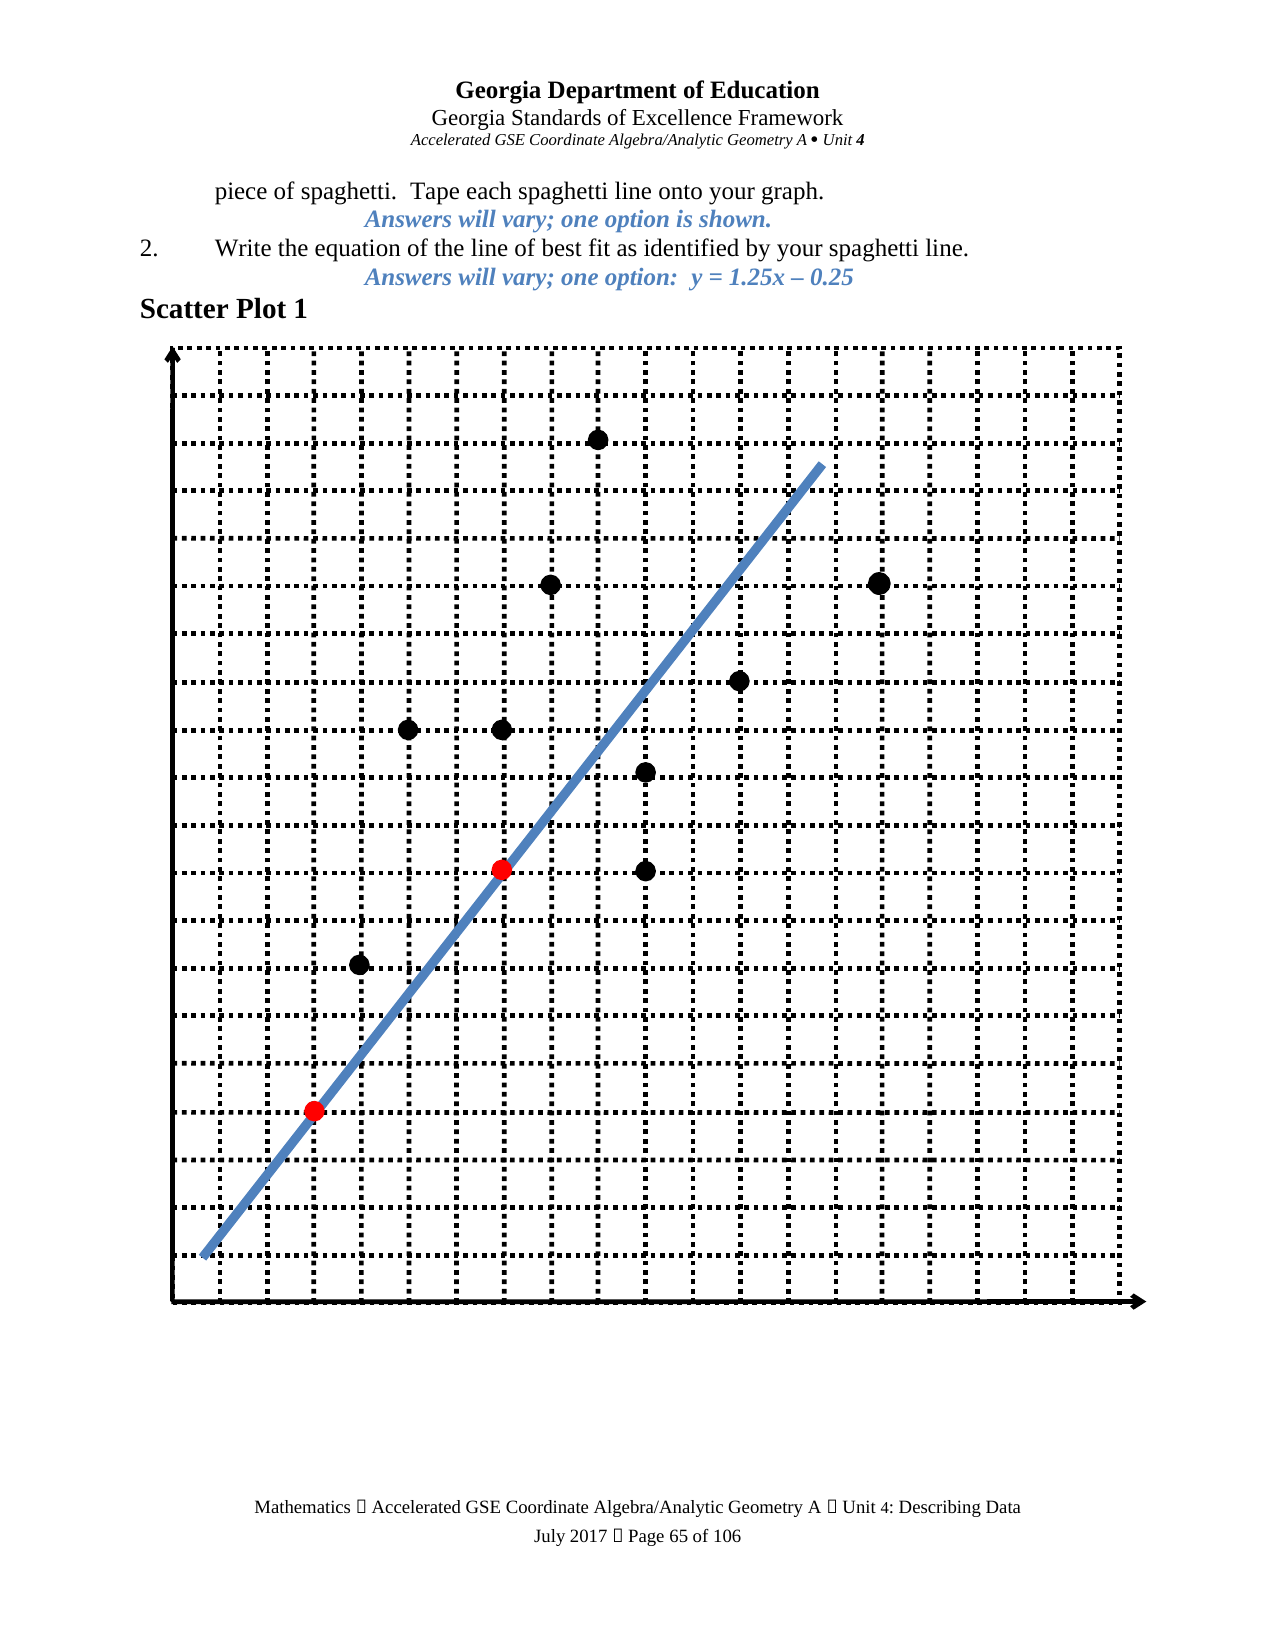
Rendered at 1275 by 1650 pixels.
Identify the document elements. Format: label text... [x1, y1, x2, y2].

text Scatter Plot 1 [139, 291, 1133, 324]
text Answers will vary; one option: y = 1.25x – 0.25 [139, 262, 1135, 291]
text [139, 176, 1137, 204]
text 2. Write the equation of the line of best fit as identified by your spaghetti line. [139, 233, 1135, 262]
text Answers will vary; one option is shown. [139, 204, 1135, 233]
